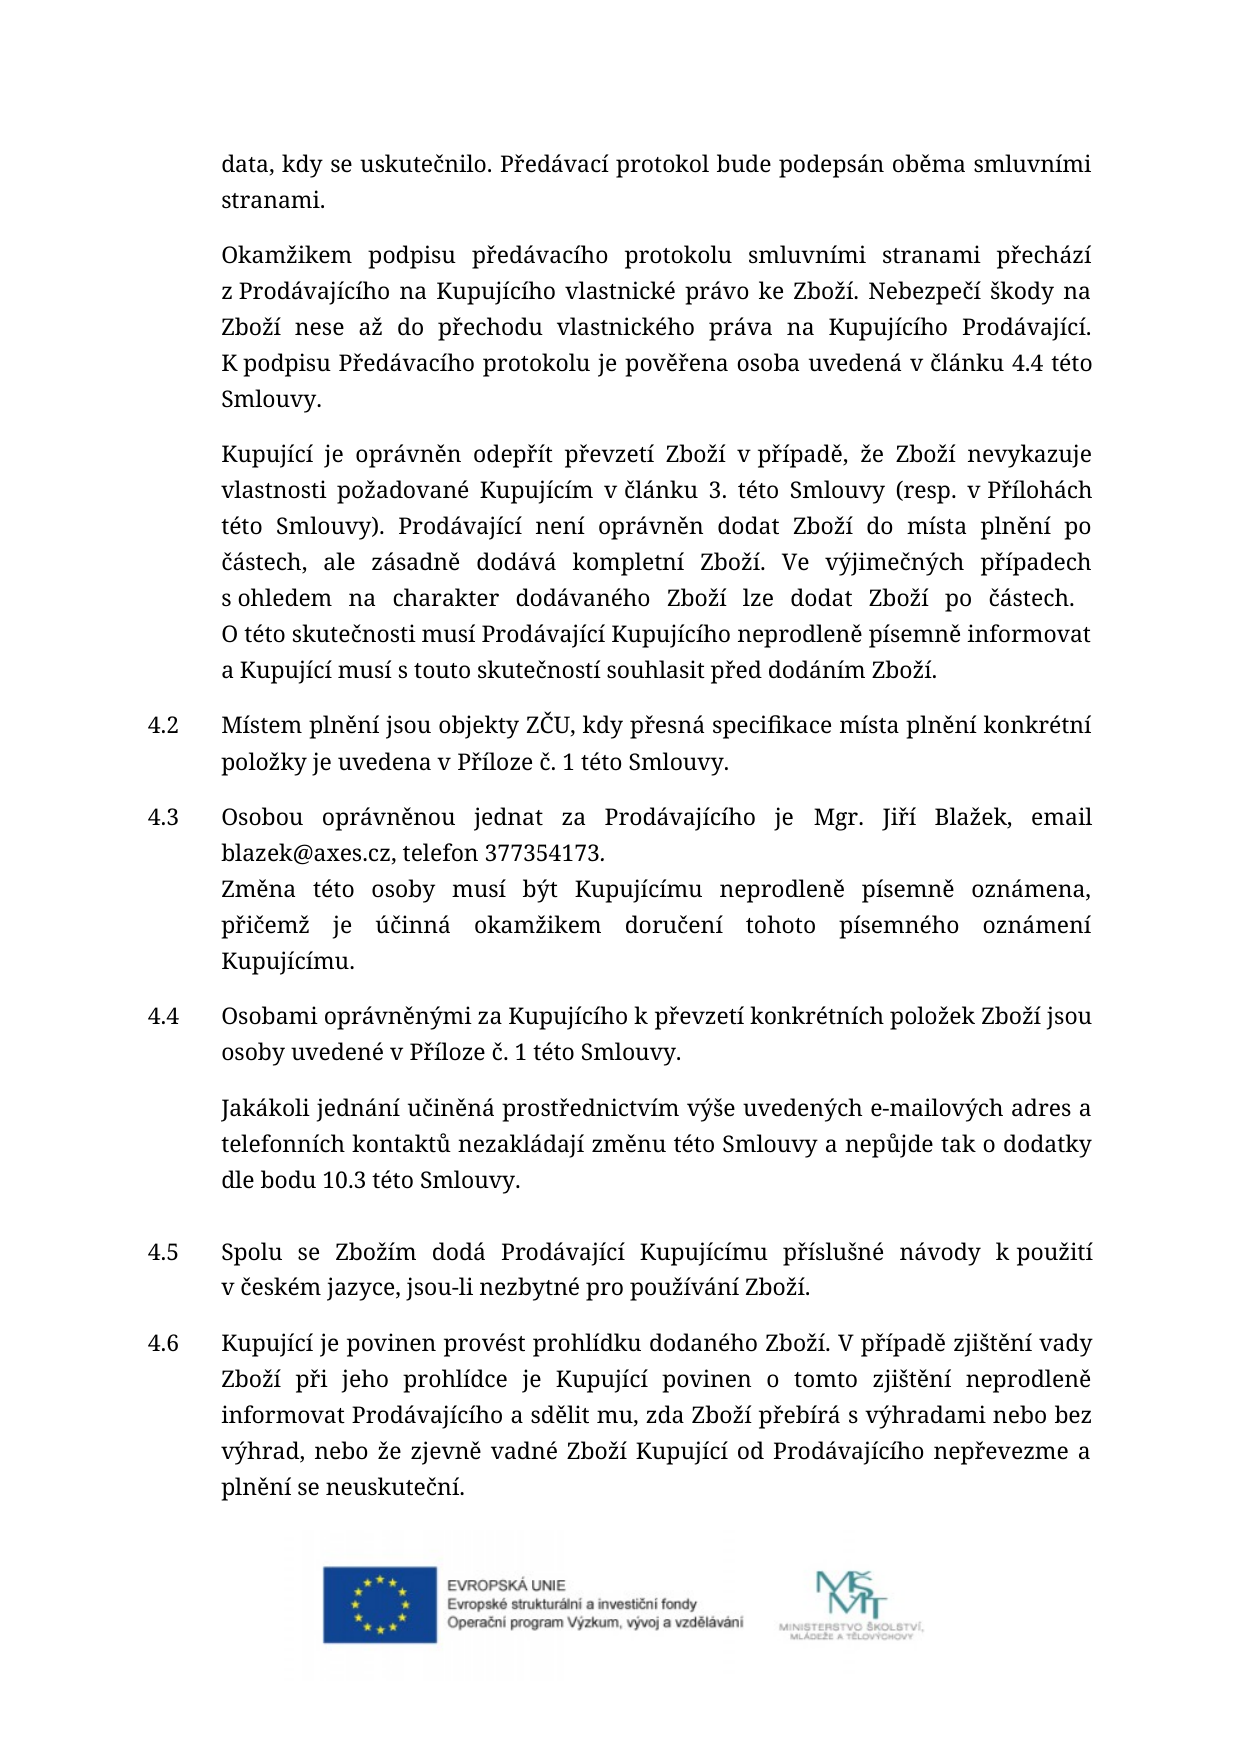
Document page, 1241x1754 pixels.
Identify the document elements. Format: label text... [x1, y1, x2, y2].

text Změna této osoby musí být Kupujícímu neprodleně písemně oznámena, přičemž je účinná okamžikem doručení tohoto písemného oznámení Kupujícímu. [148, 873, 1093, 976]
text 4.2 Místem plnění jsou objekty ZČU, kdy přesná specifikace místa plnění konkrétní položky je uvedena v Příloze č. 1 této Smlouvy. [148, 709, 1093, 777]
text Kupující je oprávněn odepřít převzetí Zboží v případě, že Zboží nevykazuje vlastnosti požadované Kupujícím v článku 3. této Smlouvy (resp. v Přílohách této Smlouvy). Prodávající není oprávněn dodat Zboží do místa plnění po částech, ale zásadně dodává kompletní Zboží. Ve výjimečných případech s ohledem na charakter dodávaného Zboží lze dodat Zboží po částech. O této skutečnosti musí Prodávající Kupujícího neprodleně písemně informovat a Kupující musí s touto skutečností souhlasit před dodáním Zboží. [221, 438, 1093, 685]
text 4.3 Osobou oprávněnou jednat za Prodávajícího je Mgr. Jiří Blažek, email blazek@axes.cz, telefon 377354173. [148, 801, 1093, 868]
text 4.5 Spolu se Zbožím dodá Prodávající Kupujícímu příslušné návody k použití v českém jazyce, jsou-li nezbytné pro používání Zboží. [148, 1235, 1093, 1303]
text Jakákoli jednání učiněná prostřednictvím výše uvedených e-mailových adres a telefonních kontaktů nezakládají změnu této Smlouvy a nepůjde tak o dodatky dle bodu 10.3 této Smlouvy. [221, 1092, 1093, 1195]
text Okamžikem podpisu předávacího protokolu smluvními stranami přechází z Prodávajícího na Kupujícího vlastnické právo ke Zboží. Nebezpečí škody na Zboží nese až do přechodu vlastnického práva na Kupujícího Prodávající. K podpisu Předávacího protokolu je pověřena osoba uvedená v článku 4.4 této Smlouvy. [221, 239, 1093, 414]
text 4.4 Osobami oprávněnými za Kupujícího k převzetí konkrétních položek Zboží jsou osoby uvedené v Příloze č. 1 této Smlouvy. [148, 1000, 1093, 1067]
text 4.6 Kupující je povinen provést prohlídku dodaného Zboží. V případě zjištění vady Zboží při jeho prohlídce je Kupující povinen o tomto zjištění neprodleně informovat Prodávajícího a sdělit mu, zda Zboží přebírá s výhradami nebo bez výhrad, nebo že zjevně vadné Zboží Kupující od Prodávajícího nepřevezme a plnění se neuskuteční. [148, 1327, 1093, 1502]
picture [283, 1530, 957, 1681]
